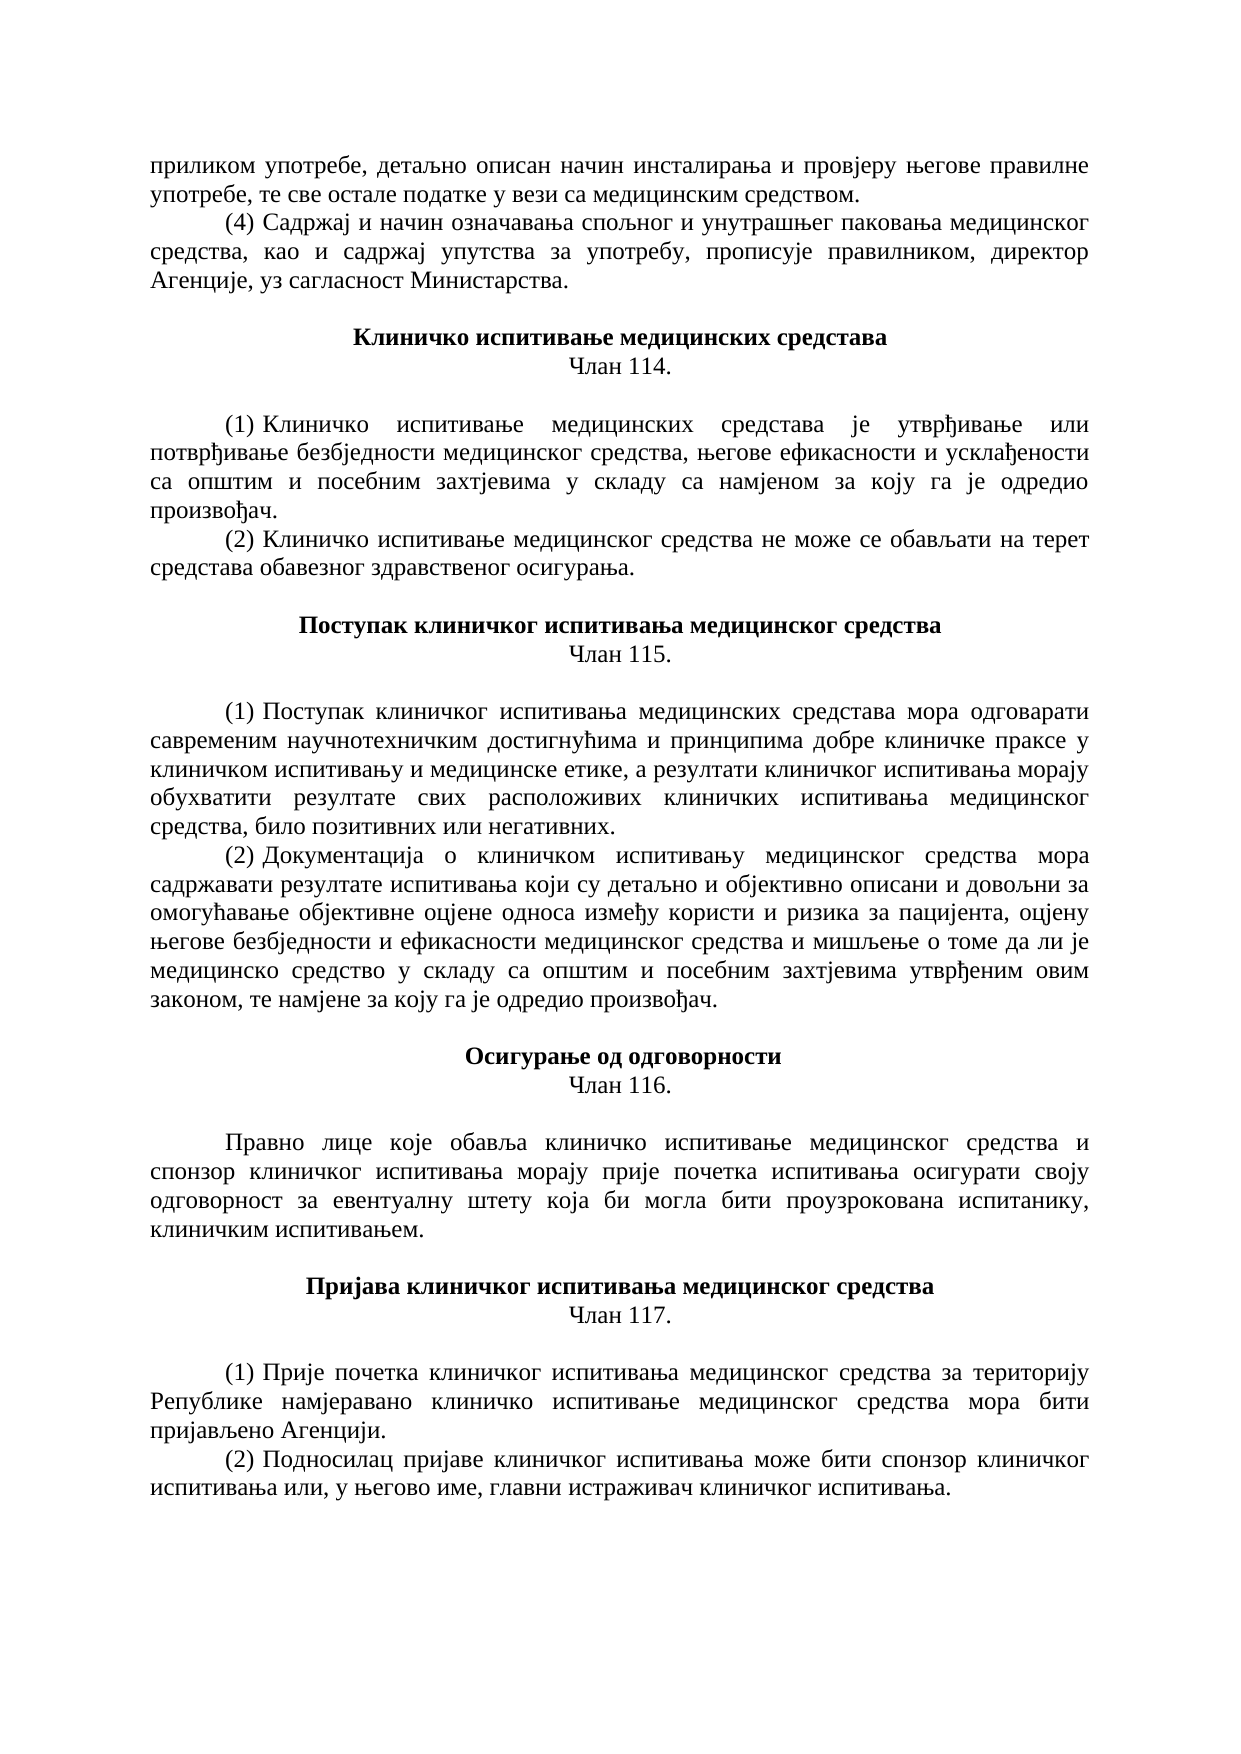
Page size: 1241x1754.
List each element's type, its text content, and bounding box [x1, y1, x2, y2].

text (2) Подносилац пријаве клиничког испитивања може бити спонзор клиничког испитивања или, у његово име, главни истраживач клиничког испитивања. [150, 1444, 1090, 1501]
text Пријава клиничког испитивања медицинског средства [150, 1271, 1090, 1300]
text (4) Садржај и начин означавања спољног и унутрашњег паковања медицинског средства, као и садржај упутства за употребу, прописује правилником, директор Агенције, уз сагласност Министарства. [150, 207, 1090, 294]
text Поступак клиничког испитивања медицинског средства [150, 610, 1090, 639]
text (1) Прије почетка клиничког испитивања медицинског средства за територију Републике намјеравано клиничко испитивање медицинског средства мора бити пријављено Агенцији. [150, 1357, 1090, 1444]
text Члан 116. [150, 1070, 1090, 1099]
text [150, 150, 1090, 207]
text (1) Поступак клиничког испитивања медицинских средстава мора одговарати савременим научнотехничким достигнућима и принципима добре клиничке праксе у клиничком испитивању и медицинске етике, а резултати клиничког испитивања морају обухватити резултате свих расположивих клиничких испитивања медицинског средства, било позитивних или негативних. [150, 696, 1090, 840]
text Члан 115. [150, 639, 1090, 667]
text Клиничко испитивање медицинских средстава [150, 322, 1090, 351]
text Члан 117. [150, 1300, 1090, 1329]
text (2) Клиничко испитивање медицинског средства не може се обављати на терет средстава обавезног здравственог осигурања. [150, 524, 1090, 581]
text (1) Клиничко испитивање медицинских средстава је утврђивање или потврђивање безбједности медицинског средства, његове ефикасности и усклађености са општим и посебним захтјевима у складу са намјеном за коју га је одредио произвођач. [150, 409, 1090, 524]
text Члан 114. [150, 351, 1090, 380]
text Правно лице које обавља клиничко испитивање медицинског средства и спонзор клиничког испитивања морају прије почетка испитивања осигурати своју одговорност за евентуалну штету која би могла бити проузрокована испитанику, клиничким испитивањем. [150, 1127, 1090, 1242]
text Осигурање од одговорности [150, 1041, 1090, 1070]
text (2) Документација о клиничком испитивању медицинског средства мора садржавати резултате испитивања који су детаљно и објективно описани и довољни за омогућавање објективне оцјене односа између користи и ризика за пацијента, оцјену његове безбједности и ефикасности медицинског средства и мишљење о томе да ли је медицинско средство у складу са општим и посебним захтјевима утврђеним овим законом, те намјене за коју га је одредио произвођач. [150, 840, 1090, 1012]
